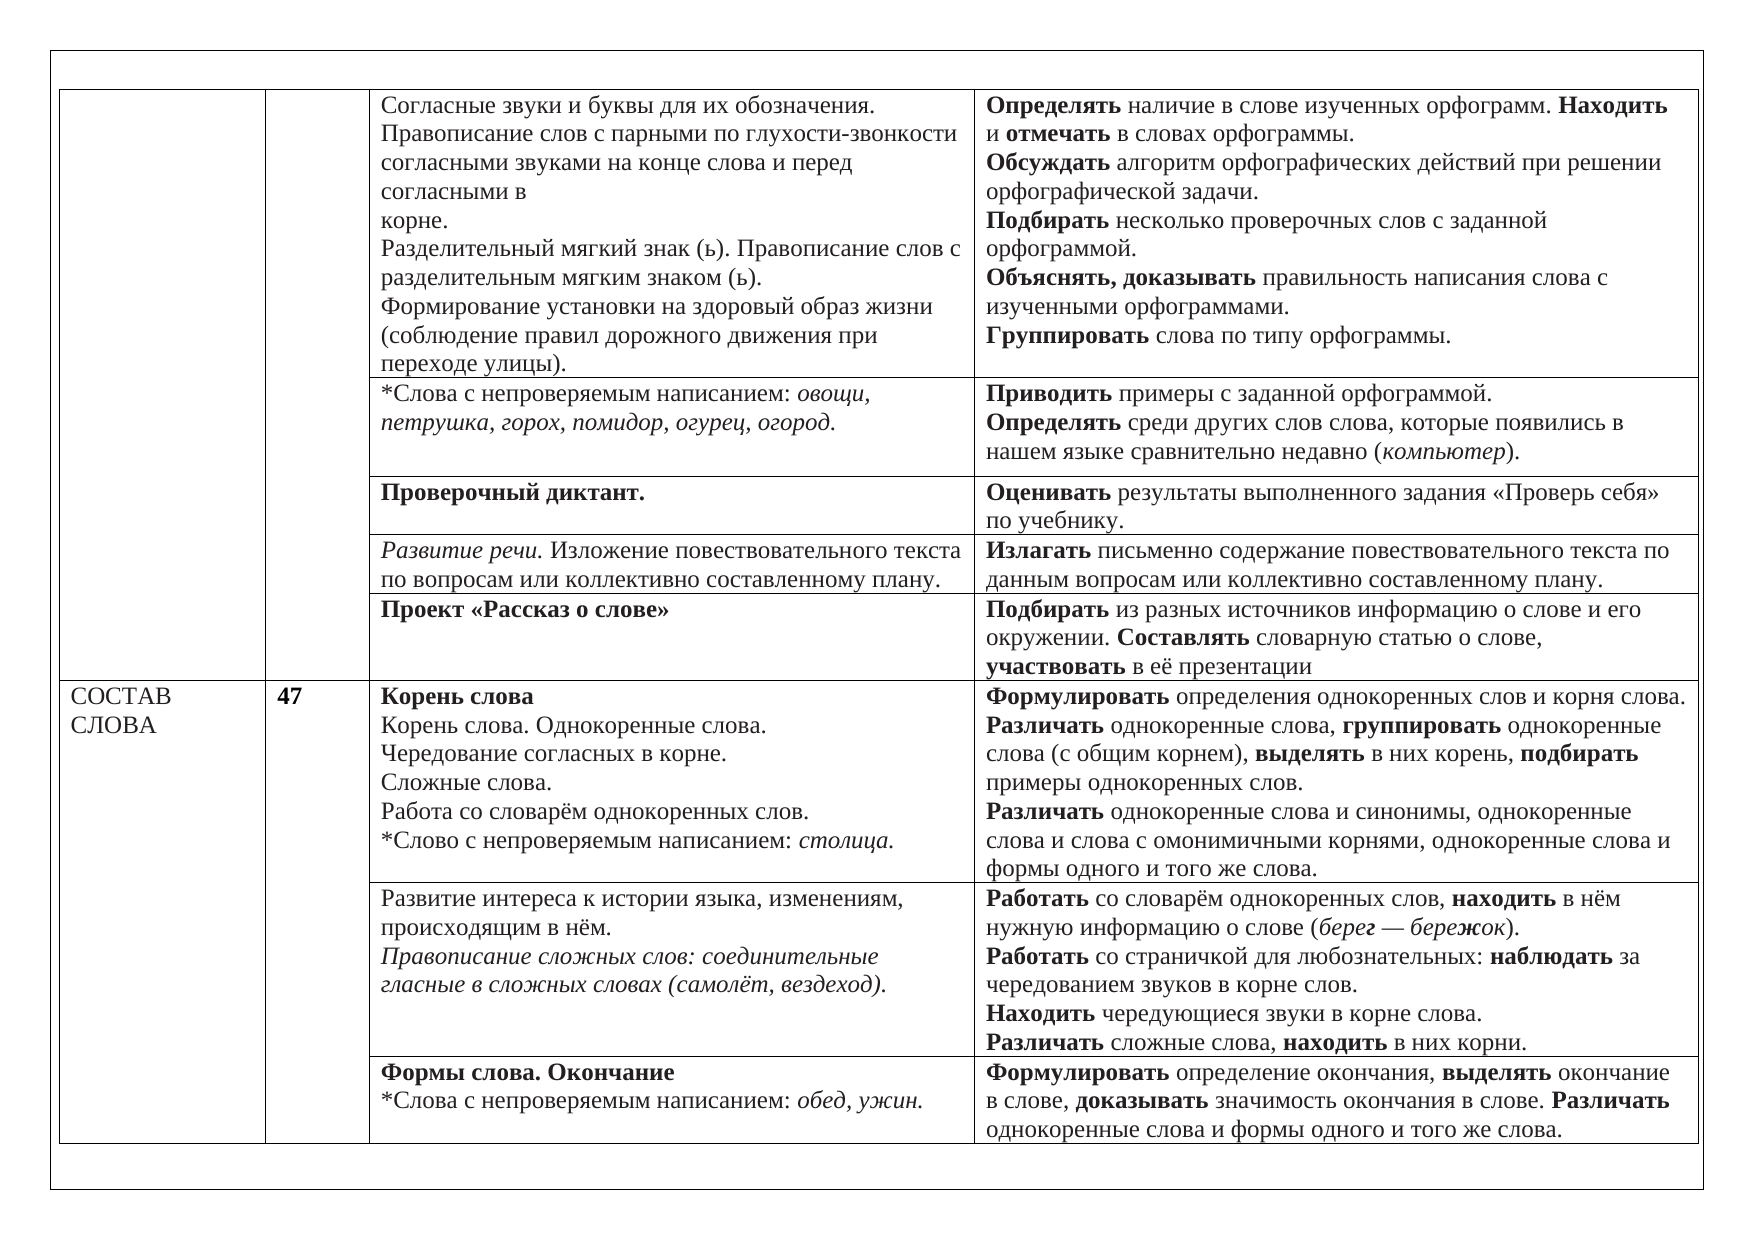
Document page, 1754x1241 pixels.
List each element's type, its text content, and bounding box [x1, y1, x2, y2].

table_cell Излагать письменно содержание повествовательного текста по данным вопросам или коллективно составленному плану. [975, 535, 1698, 593]
table_cell СОСТАВ СЛОВА [60, 681, 265, 1143]
table_cell Подбирать из разных источников информацию о слове и его окружении. Составлять словарную статью о слове, участвовать в её презентации [975, 594, 1698, 680]
table_cell Формулировать определения однокоренных слов и корня слова. Различать однокоренные слова, группировать однокоренные слова (с общим корнем), выделять в них корень, подбирать примеры однокоренных слов. Различать однокоренные слова и синонимы, однокоренные слова и слова с омонимичными корнями, однокоренные слова и формы одного и того же слова. [975, 681, 1698, 882]
table_cell *Слова с непроверяемым написанием: овощи, петрушка, горох, помидор, огурец, огород. [370, 378, 974, 476]
table_cell 47 [266, 681, 369, 1143]
table_cell Работать со словарём однокоренных слов, находить в нём нужную информацию о слове (берег — бережок). Работать со страничкой для любознательных: наблюдать за чередованием звуков в корне слов. Находить чередующиеся звуки в корне слова. Различать сложные слова, находить в них корни. [975, 883, 1698, 1056]
table_cell Проект «Рассказ о слове» [370, 594, 974, 680]
table_cell Приводить примеры с заданной орфограммой. Определять среди других слов слова, которые появились в нашем языке сравнительно недавно (компьютер). [975, 378, 1698, 476]
table_cell Оценивать результаты выполненного задания «Проверь себя» по учебнику. [975, 477, 1698, 534]
table_cell Корень слова Корень слова. Однокоренные слова. Чередование согласных в корне. Сложные слова. Работа со словарём однокоренных слов. *Слово с непроверяемым написанием: столица. [370, 681, 974, 882]
table_cell Формулировать определение окончания, выделять окончание в слове, доказывать значимость окончания в слове. Различать однокоренные слова и формы одного и того же слова. [975, 1057, 1698, 1143]
table_cell Проверочный диктант. [370, 477, 974, 534]
table_cell Развитие интереса к истории языка, изменениям, происходящим в нём. Правописание сложных слов: соединительные гласные в сложных словах (самолёт, вездеход). [370, 883, 974, 1056]
table_cell Согласные звуки и буквы для их обозначения. Правописание слов с парными по глухости-звонкости согласными звуками на конце слова и перед согласными в корне. Разделительный мягкий знак (ь). Правописание слов с разделительным мягким знаком (ь). Формирование установки на здоровый образ жизни (соблюдение правил дорожного движения при переходе улицы). [370, 90, 974, 377]
table_cell Формы слова. Окончание *Слова с непроверяемым написанием: обед, ужин. [370, 1057, 974, 1143]
table_cell Определять наличие в слове изученных орфограмм. Находить и отмечать в словах орфограммы. Обсуждать алгоритм орфографических действий при решении орфографической задачи. Подбирать несколько проверочных слов с заданной орфограммой. Объяснять, доказывать правильность написания слова с изученными орфограммами. Группировать слова по типу орфограммы. [975, 90, 1698, 377]
table_cell Развитие речи. Изложение повествовательного текста по вопросам или коллективно составленному плану. [370, 535, 974, 593]
